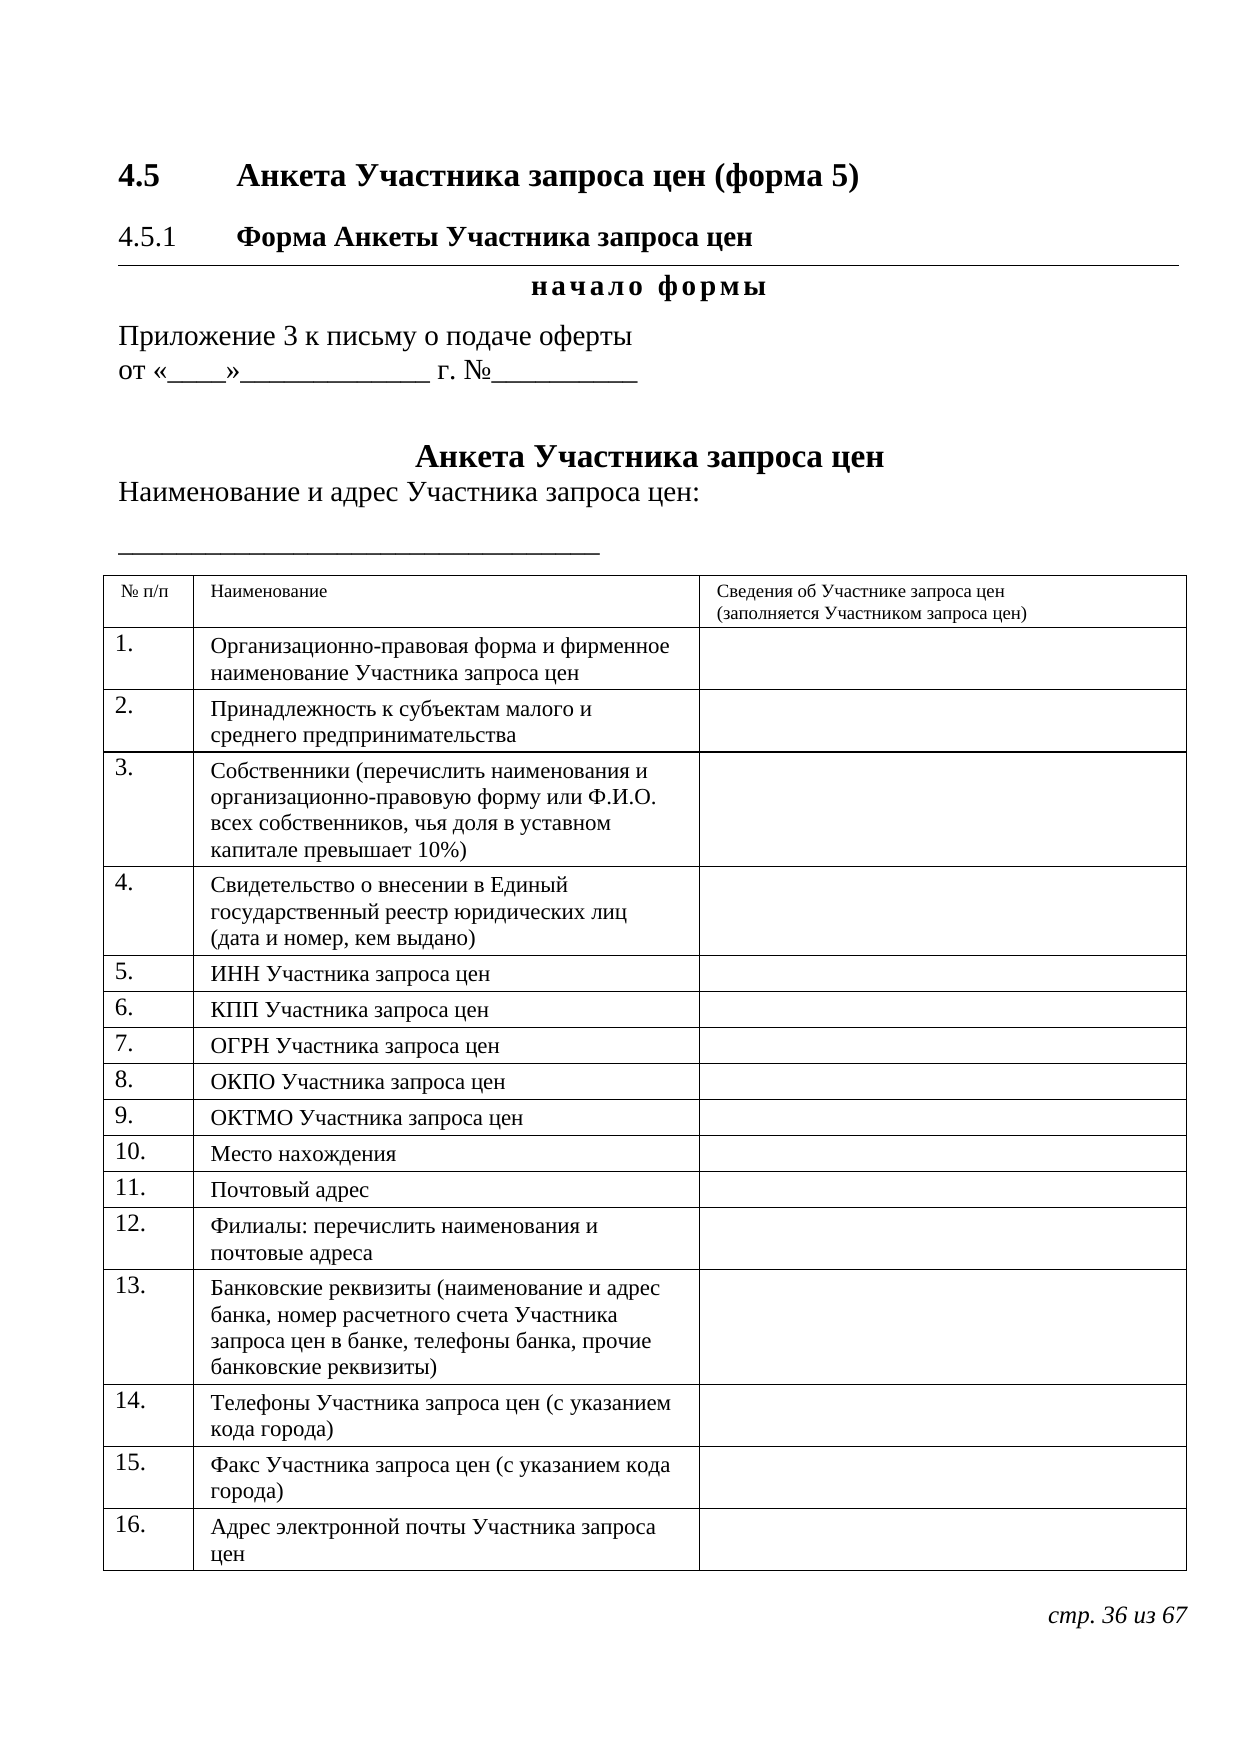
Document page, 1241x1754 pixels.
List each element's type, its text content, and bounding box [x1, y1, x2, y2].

table_cell [104, 992, 193, 1027]
table_cell Принадлежность к субъектам малого и среднего предпринимательства [194, 690, 699, 751]
table_cell Адрес электронной почты Участника запроса цен [194, 1509, 699, 1570]
table_cell [104, 1509, 193, 1570]
subtitle Анкета Участника запроса цен (форма 5) [118, 156, 1181, 194]
table_cell ОКПО Участника запроса цен [194, 1064, 699, 1099]
table_cell [700, 1270, 1186, 1384]
table_cell [104, 690, 193, 751]
table_cell Свидетельство о внесении в Единый государственный реестр юридических лиц (дата и номер, кем выдано) [194, 867, 699, 955]
table_cell [700, 1100, 1186, 1135]
table_cell [700, 1509, 1186, 1570]
text Приложение 3 к письму о подаче оферты от «____»_____________ г. №__________ [118, 318, 1181, 386]
table_cell [104, 1385, 193, 1446]
text Наименование и адрес Участника запроса цен: [118, 474, 1181, 508]
table_cell КПП Участника запроса цен [194, 992, 699, 1027]
table_cell [700, 1028, 1186, 1063]
table_header Сведения об Участнике запроса цен (заполняется Участником запроса цен) [700, 576, 1186, 627]
table_cell [700, 690, 1186, 751]
table_cell [700, 753, 1186, 866]
table_cell [700, 1447, 1186, 1508]
table_header № п/п [104, 576, 193, 627]
table_cell Организационно-правовая форма и фирменное наименование Участника запроса цен [194, 628, 699, 689]
table_cell Филиалы: перечислить наименования и почтовые адреса [194, 1208, 699, 1269]
table_cell Факс Участника запроса цен (с указанием кода города) [194, 1447, 699, 1508]
table_cell [700, 1136, 1186, 1171]
table_cell Место нахождения [194, 1136, 699, 1171]
table_cell [700, 1208, 1186, 1269]
table_cell [104, 1100, 193, 1135]
table_cell [104, 753, 193, 866]
table_cell [104, 628, 193, 689]
text Анкета Участника запроса цен [118, 436, 1181, 474]
text Форма Анкеты Участника запроса цен [118, 219, 1181, 252]
table_header Наименование [194, 576, 699, 627]
table_cell [700, 992, 1186, 1027]
table_cell ИНН Участника запроса цен [194, 956, 699, 991]
table_cell ОГРН Участника запроса цен [194, 1028, 699, 1063]
table_cell [104, 1208, 193, 1269]
table_cell [104, 1064, 193, 1099]
table_cell [104, 1136, 193, 1171]
table_cell [700, 867, 1186, 955]
table_cell [104, 867, 193, 955]
table_cell [700, 628, 1186, 689]
table_cell [700, 1385, 1186, 1446]
table_cell [104, 1028, 193, 1063]
table_cell Телефоны Участника запроса цен (с указанием кода города) [194, 1385, 699, 1446]
table_cell [700, 956, 1186, 991]
text _________________________________ [118, 524, 1181, 558]
table_cell [104, 1172, 193, 1207]
table_cell [700, 1172, 1186, 1207]
table_cell Почтовый адрес [194, 1172, 699, 1207]
table_cell [104, 1270, 193, 1384]
table_cell [104, 956, 193, 991]
table_cell [104, 1447, 193, 1508]
table_cell [700, 1064, 1186, 1099]
table_cell ОКТМО Участника запроса цен [194, 1100, 699, 1135]
table_cell Банковские реквизиты (наименование и адрес банка, номер расчетного счета Участника запроса цен в банке, телефоны банка, прочие банковские реквизиты) [194, 1270, 699, 1384]
table_cell Собственники (перечислить наименования и организационно-правовую форму или Ф.И.О. всех собственников, чья доля в уставном капитале превышает 10%) [194, 753, 699, 866]
text начало формы [118, 266, 1179, 302]
